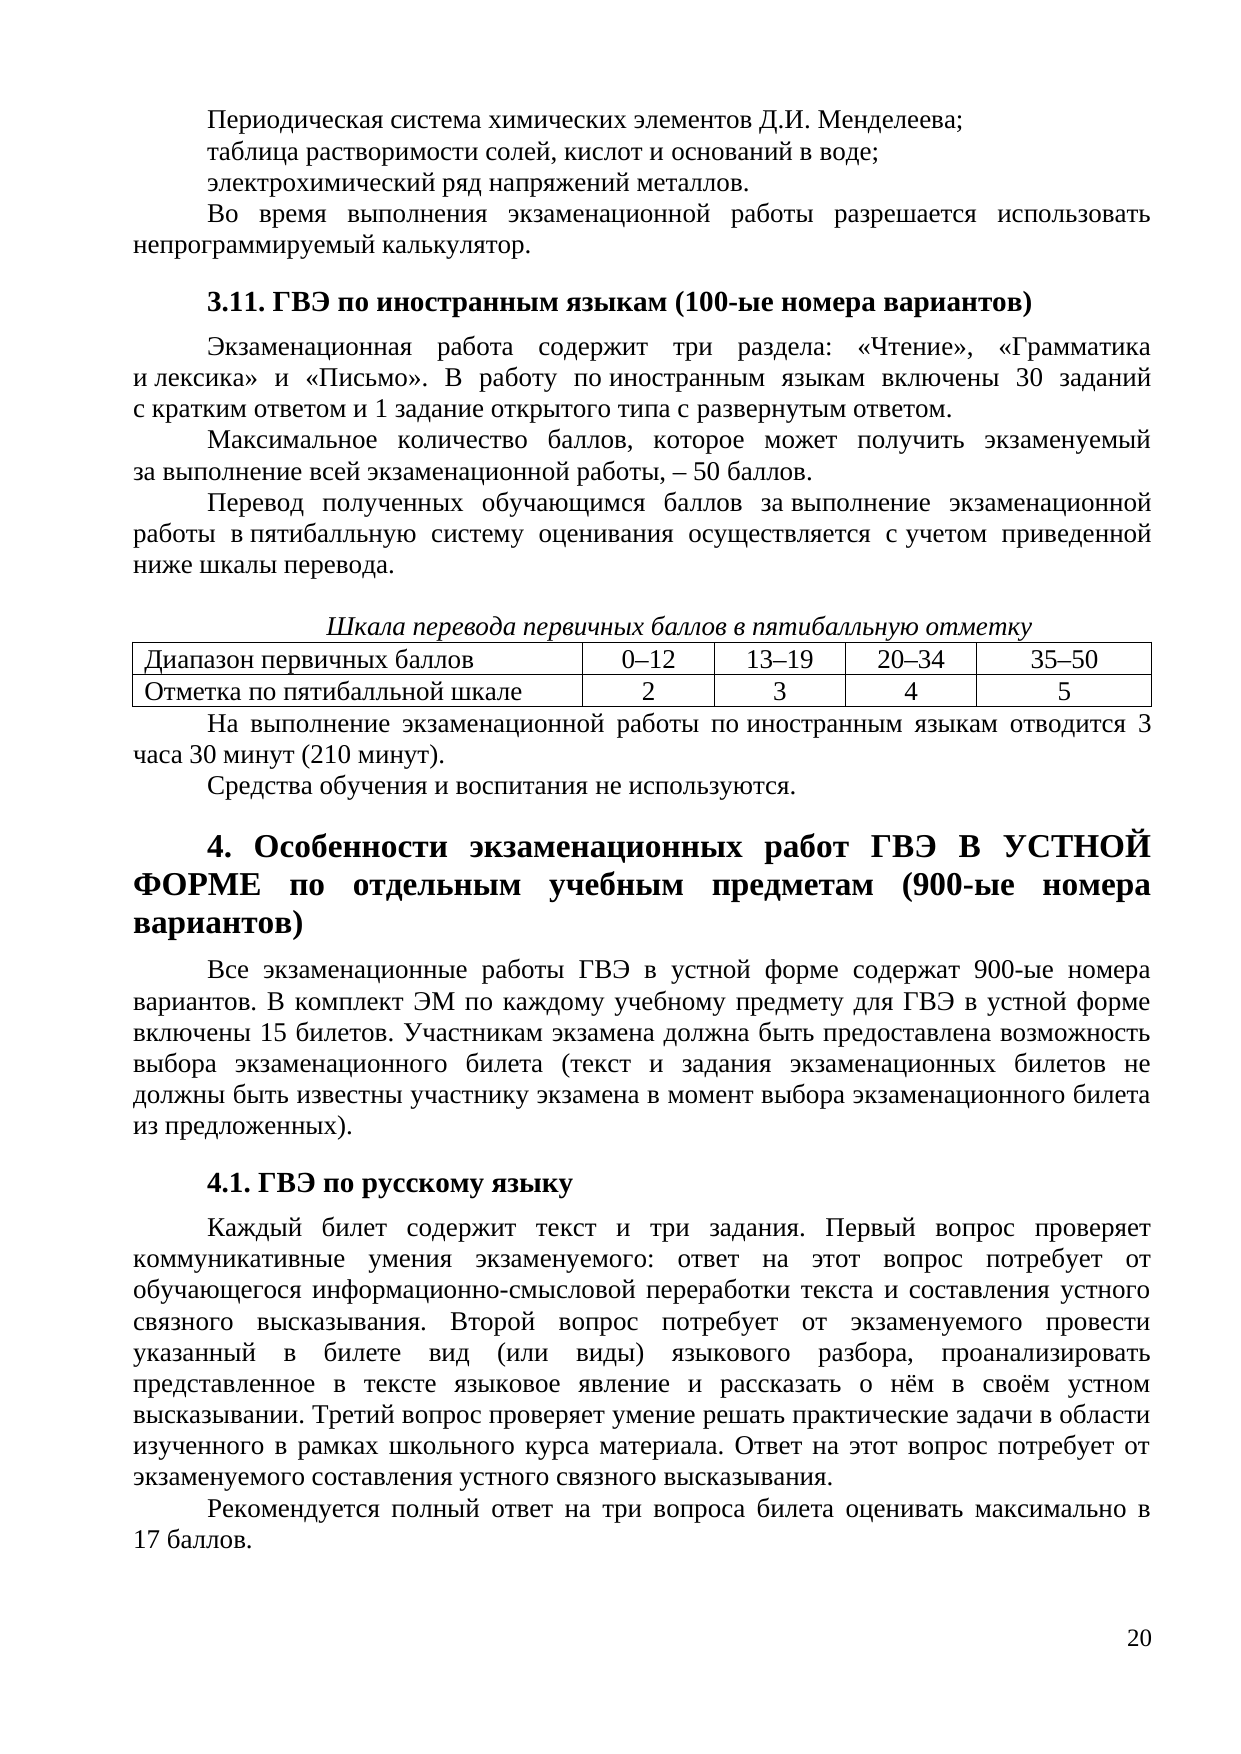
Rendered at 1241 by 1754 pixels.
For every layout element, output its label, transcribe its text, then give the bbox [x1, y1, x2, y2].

text Максимальное количество баллов, которое может получить экзаменуемый за выполнение всей экзаменационной работы, – 50 баллов. [133, 424, 1152, 486]
text электрохимический ряд напряжений металлов. [133, 166, 1152, 197]
subtitle 3.11. ГВЭ по иностранным языкам (100-ые номера вариантов) [133, 284, 1152, 318]
table_cell 5 [977, 675, 1151, 706]
subtitle 4. Особенности экзаменационных работ ГВЭ В УСТНОЙ ФОРМЕ по отдельным учебным предметам (900-ые номера вариантов) [133, 826, 1152, 941]
text Периодическая система химических элементов Д.И. Менделеева; [133, 103, 1152, 134]
text Во время выполнения экзаменационной работы разрешается использовать непрограммируемый калькулятор. [133, 197, 1152, 259]
text Средства обучения и воспитания не используются. [133, 769, 1152, 801]
table_header 35–50 [977, 643, 1151, 674]
text Рекомендуется полный ответ на три вопроса билета оценивать максимально в 17 баллов. [133, 1492, 1152, 1554]
text Экзаменационная работа содержит три раздела: «Чтение», «Грамматика и лексика» и «Письмо». В работу по иностранным языкам включены 30 заданий с кратким ответом и 1 задание открытого типа с развернутым ответом. [133, 330, 1152, 424]
table_header Диапазон первичных баллов [133, 643, 582, 674]
text таблица растворимости солей, кислот и оснований в воде; [133, 134, 1152, 166]
table_header 20–34 [846, 643, 976, 674]
text Каждый билет содержит текст и три задания. Первый вопрос проверяет коммуникативные умения экзаменуемого: ответ на этот вопрос потребует от обучающегося информационно-смысловой переработки текста и составления устного связного высказывания. Второй вопрос потребует от экзаменуемого провести указанный в билете вид (или виды) языкового разбора, проанализировать представленное в тексте языковое явление и рассказать о нём в своём устном высказывании. Третий вопрос проверяет умение решать практические задачи в области изученного в рамках школьного курса материала. Ответ на этот вопрос потребует от экзаменуемого составления устного связного высказывания. [133, 1211, 1152, 1492]
table_cell Отметка по пятибалльной шкале [133, 675, 582, 706]
table_header 13–19 [715, 643, 845, 674]
table_cell 2 [583, 675, 714, 706]
text Все экзаменационные работы ГВЭ в устной форме содержат 900-ые номера вариантов. В комплект ЭМ по каждому учебному предмету для ГВЭ в устной форме включены 15 билетов. Участникам экзамена должна быть предоставлена возможность выбора экзаменационного билета (текст и задания экзаменационных билетов не должны быть известны участнику экзамена в момент выбора экзаменационного билета из предложенных). [133, 953, 1152, 1140]
table_header 0–12 [583, 643, 714, 674]
table_cell 4 [846, 675, 976, 706]
text На выполнение экзаменационной работы по иностранным языкам отводится 3 часа 30 минут (210 минут). [133, 707, 1152, 769]
subtitle 4.1. ГВЭ по русскому языку [133, 1165, 1152, 1199]
text Шкала перевода первичных баллов в пятибалльную отметку [133, 611, 1152, 642]
table_cell 3 [715, 675, 845, 706]
